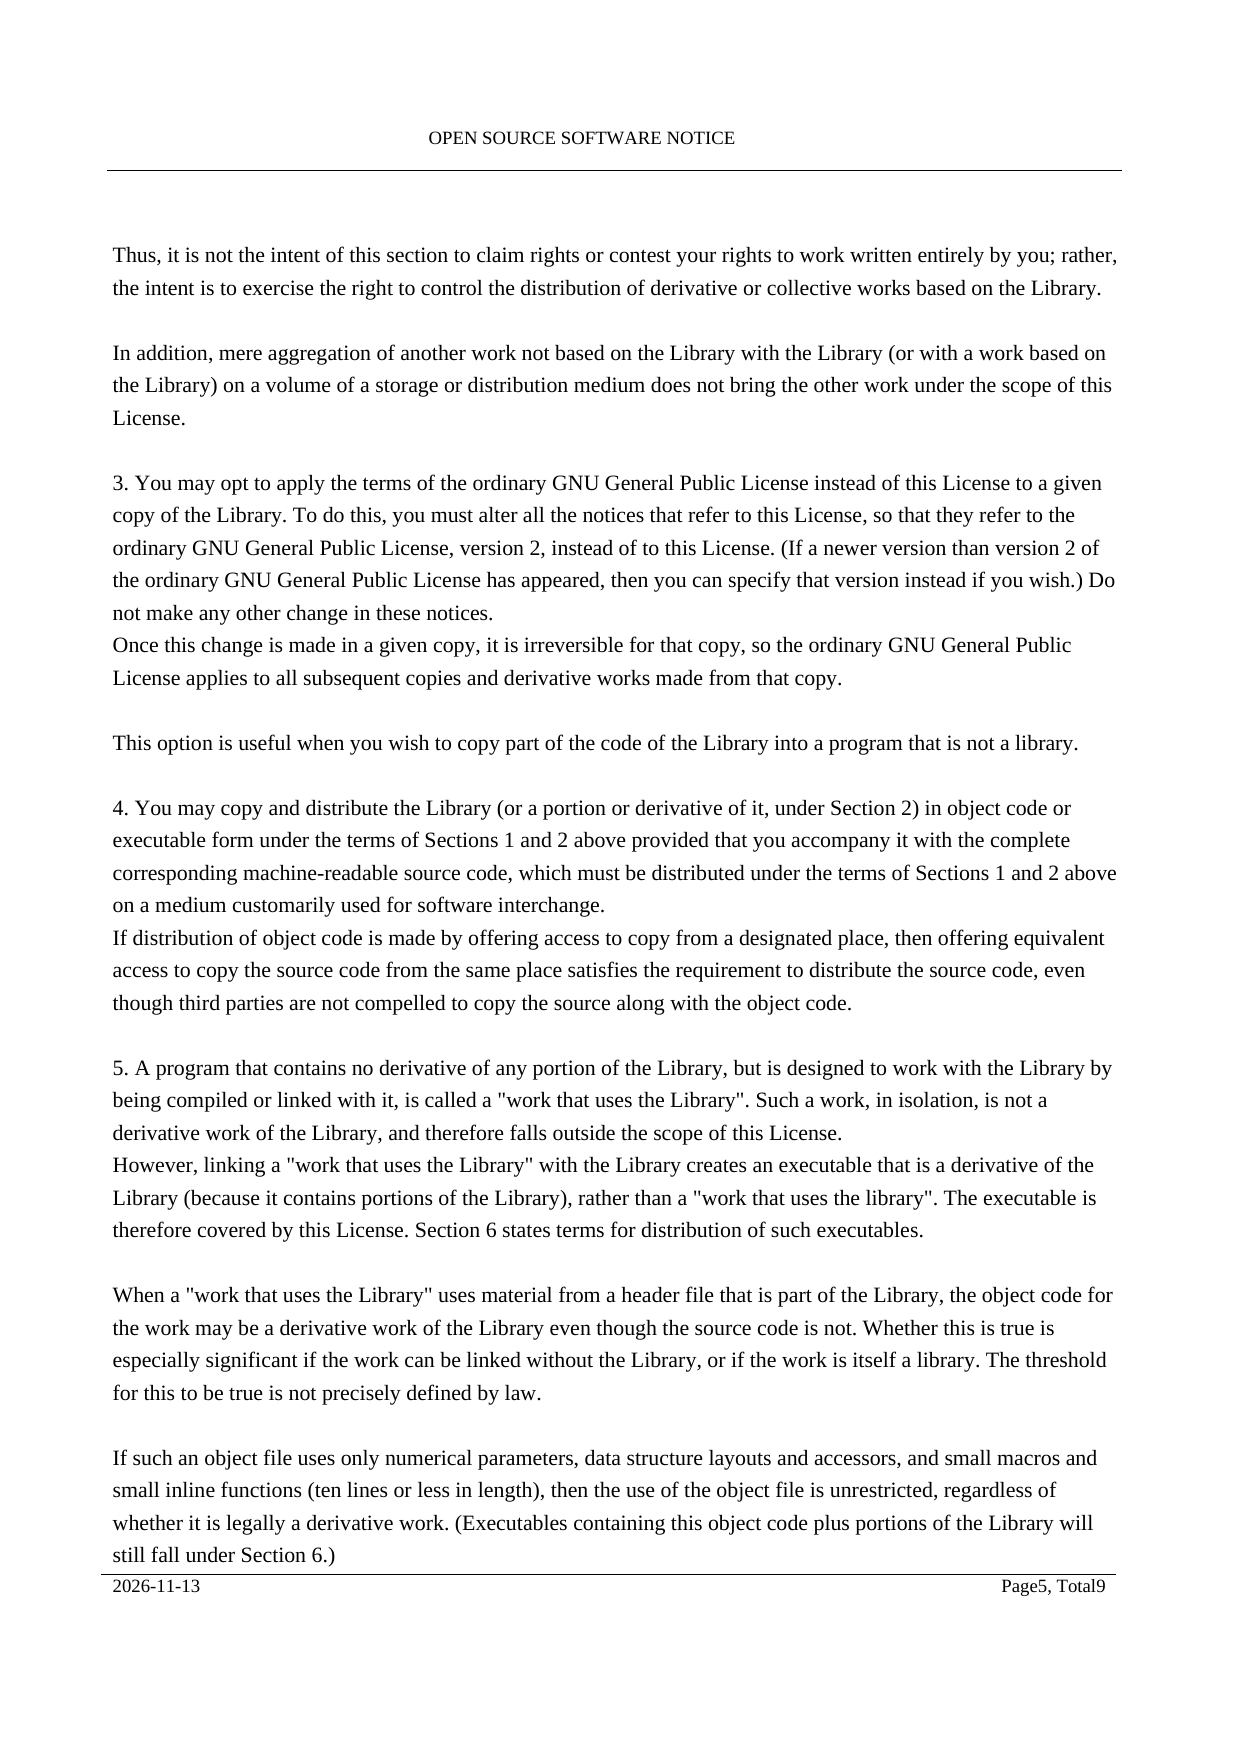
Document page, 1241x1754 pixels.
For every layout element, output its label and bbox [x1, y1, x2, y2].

text [112, 206, 1128, 1571]
